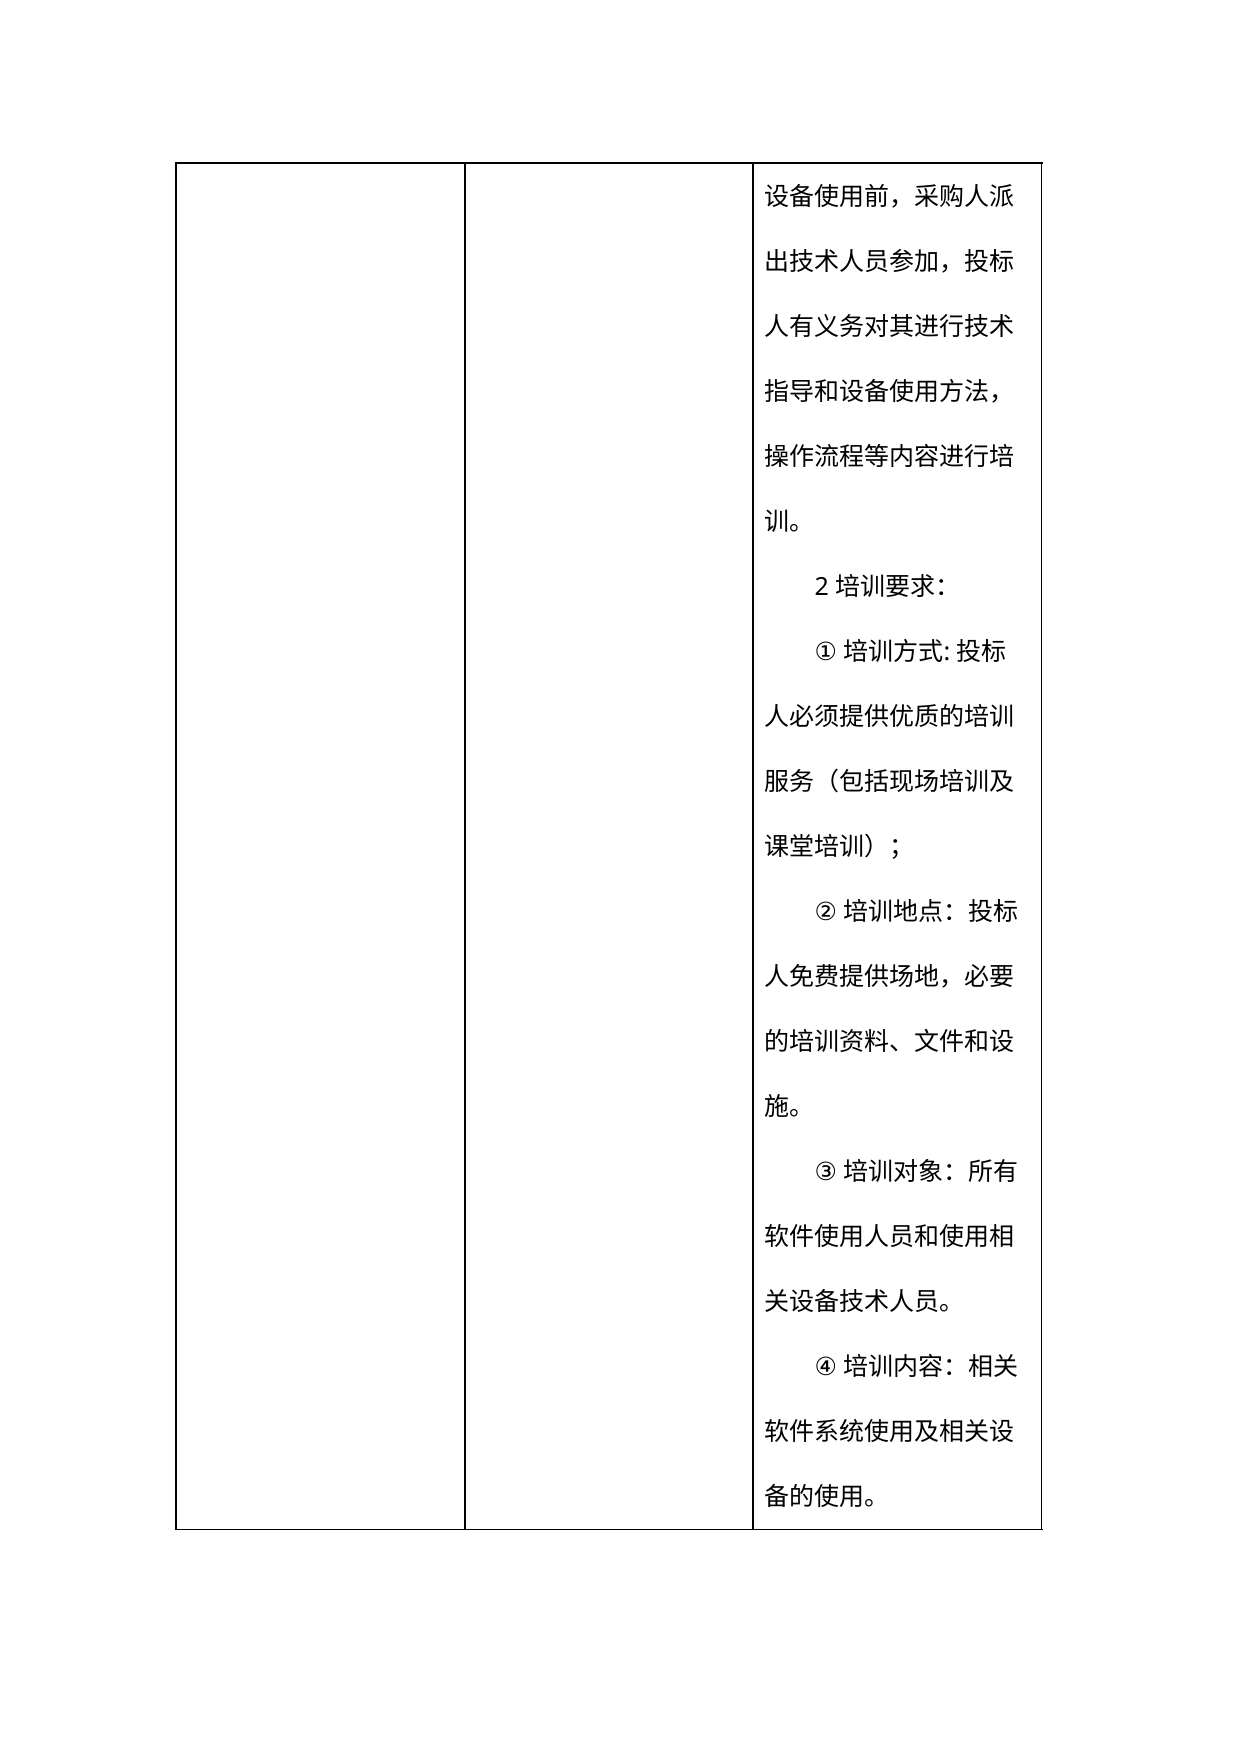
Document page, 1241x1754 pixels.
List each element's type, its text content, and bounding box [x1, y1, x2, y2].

table_cell 1 [466, 164, 752, 1528]
table_cell [177, 164, 464, 1528]
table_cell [754, 164, 1041, 1528]
